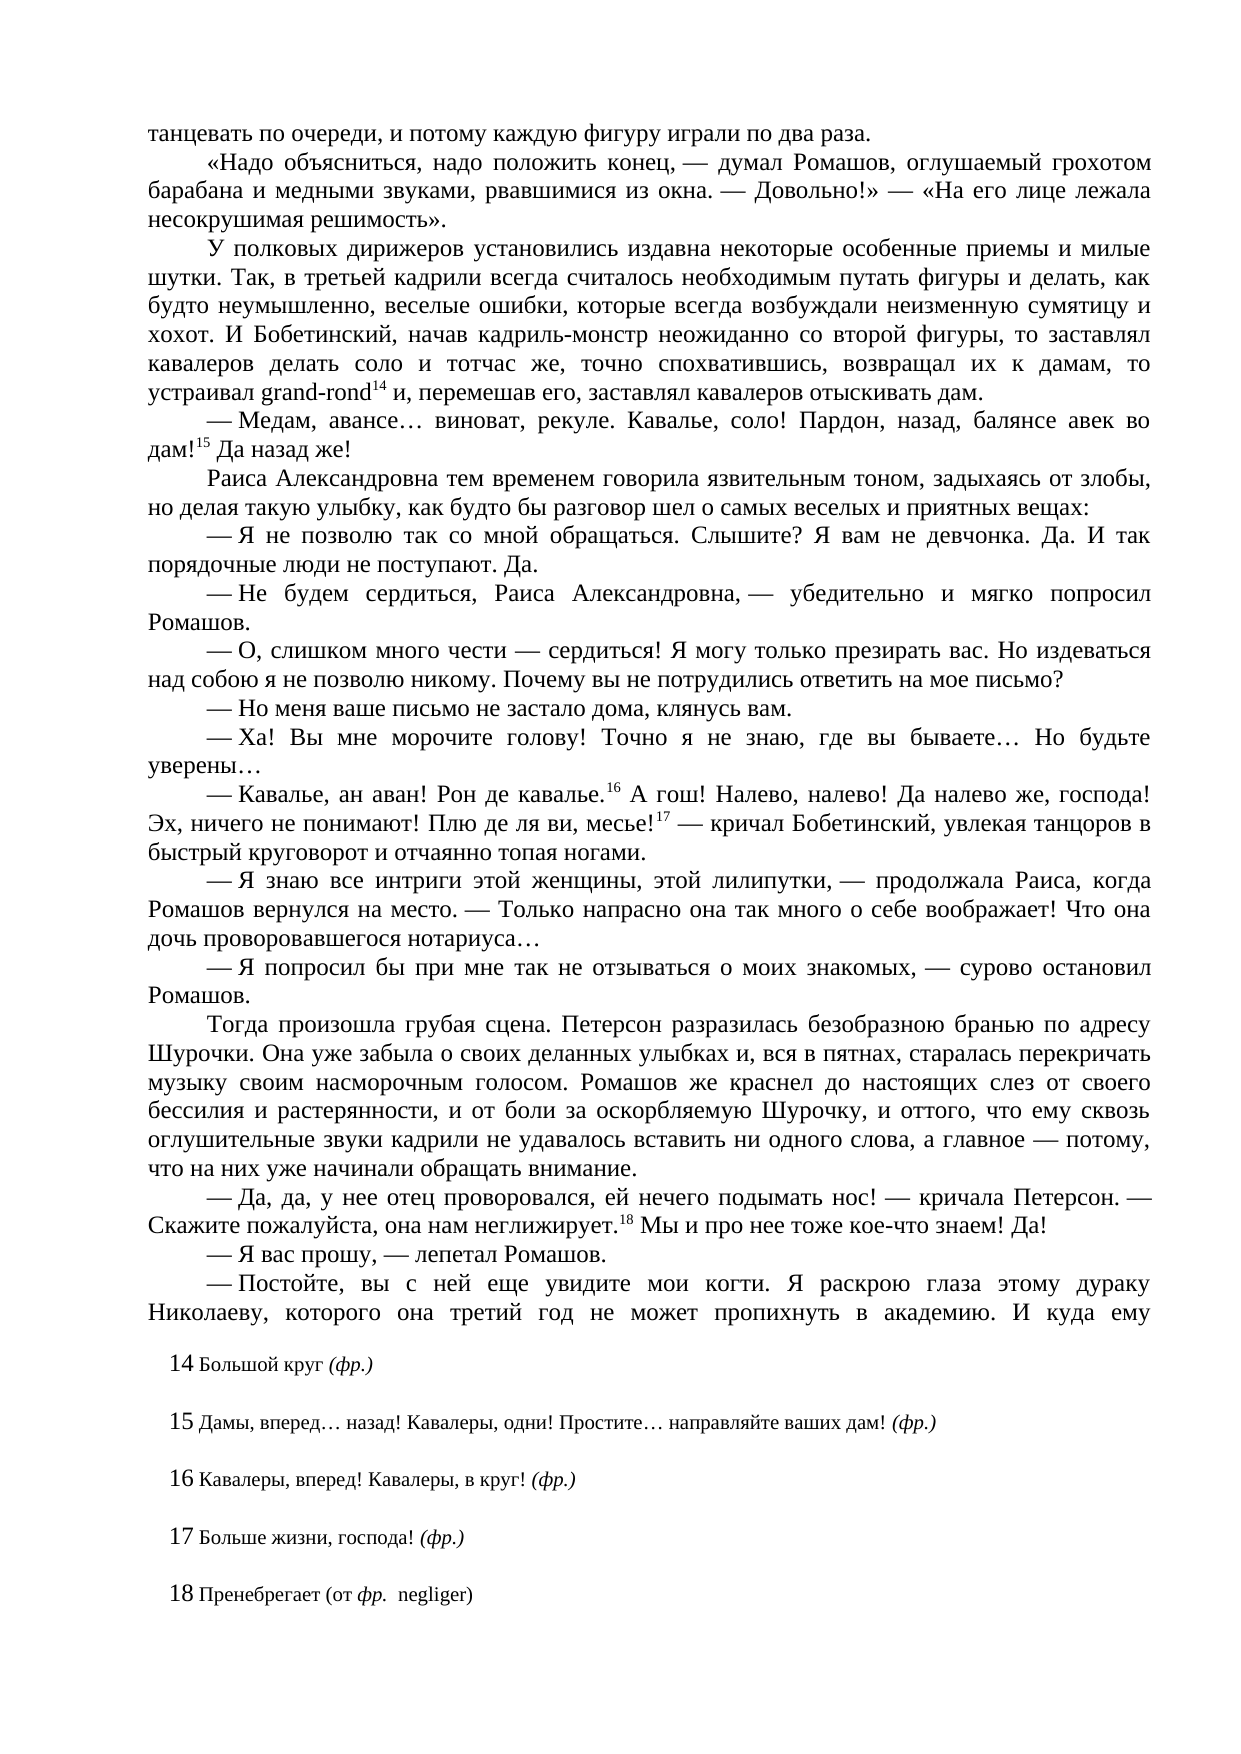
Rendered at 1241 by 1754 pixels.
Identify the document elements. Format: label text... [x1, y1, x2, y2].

text «Надо объясниться, надо положить конец, — думал Ромашов, оглушаемый грохотом барабана и медными звуками, рвавшимися из окна. — Довольно!» — «На его лице лежала несокрушимая решимость». [148, 147, 1152, 233]
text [148, 1268, 1152, 1326]
text — О, слишком много чести — сердиться! Я могу только презирать вас. Но издеваться над собою я не позволю никому. Почему вы не потрудились ответить на мое письмо? [148, 636, 1152, 693]
text — Я вас прошу, — лепетал Ромашов. [148, 1239, 1152, 1268]
text — Я знаю все интриги этой женщины, этой лилипутки, — продолжала Раиса, когда Ромашов вернулся на место. — Только напрасно она так много о себе воображает! Что она дочь проворовавшегося нотариуса… [148, 866, 1152, 952]
text — Ха! Вы мне морочите голову! Точно я не знаю, где вы бываете… Но будьте уверены… [148, 722, 1152, 779]
text — Медам, авансе… виноват, рекуле. Кавалье, соло! Пардон, назад, балянсе авек во дам! Да назад же! [148, 406, 1152, 463]
text — Кавалье, ан аван! Рон де кавалье. А гош! Налево, налево! Да налево же, господа! Эх, ничего не понимают! Плю де ля ви, месье! — кричал Бобетинский, увлекая танцоров в быстрый круговорот и отчаянно топая ногами. [148, 779, 1152, 866]
text — Да, да, у нее отец проворовался, ей нечего подымать нос! — кричала Петерсон. — Скажите пожалуйста, она нам неглижирует. Мы и про нее тоже кое-что знаем! Да! [148, 1182, 1152, 1239]
text — Я попросил бы при мне так не отзываться о моих знакомых, — сурово остановил Ромашов. [148, 952, 1152, 1009]
text У полковых дирижеров установились издавна некоторые особенные приемы и милые шутки. Так, в третьей кадрили всегда считалось необходимым путать фигуры и делать, как будто неумышленно, веселые ошибки, которые всегда возбуждали неизменную сумятицу и хохот. И Бобетинский, начав кадриль-монстр неожиданно со второй фигуры, то заставлял кавалеров делать соло и тотчас же, точно спохватившись, возвращал их к дамам, то устраивал grand-rond и, перемешав его, заставлял кавалеров отыскивать дам. [148, 233, 1152, 406]
text Раиса Александровна тем временем говорила язвительным тоном, задыхаясь от злобы, но делая такую улыбку, как будто бы разговор шел о самых веселых и приятных вещах: [148, 463, 1152, 521]
text — Не будем сердиться, Раиса Александровна, — убедительно и мягко попросил Ромашов. [148, 578, 1152, 636]
text Тогда произошла грубая сцена. Петерсон разразилась безобразною бранью по адресу Шурочки. Она уже забыла о своих деланных улыбках и, вся в пятнах, старалась перекричать музыку своим насморочным голосом. Ромашов же краснел до настоящих слез от своего бессилия и растерянности, и от боли за оскорбляемую Шурочку, и оттого, что ему сквозь оглушительные звуки кадрили не удавалось вставить ни одного слова, а главное — потому, что на них уже начинали обращать внимание. [148, 1009, 1152, 1182]
text — Но меня ваше письмо не застало дома, клянусь вам. [148, 693, 1152, 722]
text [148, 118, 1152, 147]
text — Я не позволю так со мной обращаться. Слышите? Я вам не девчонка. Да. И так порядочные люди не поступают. Да. [148, 521, 1152, 578]
